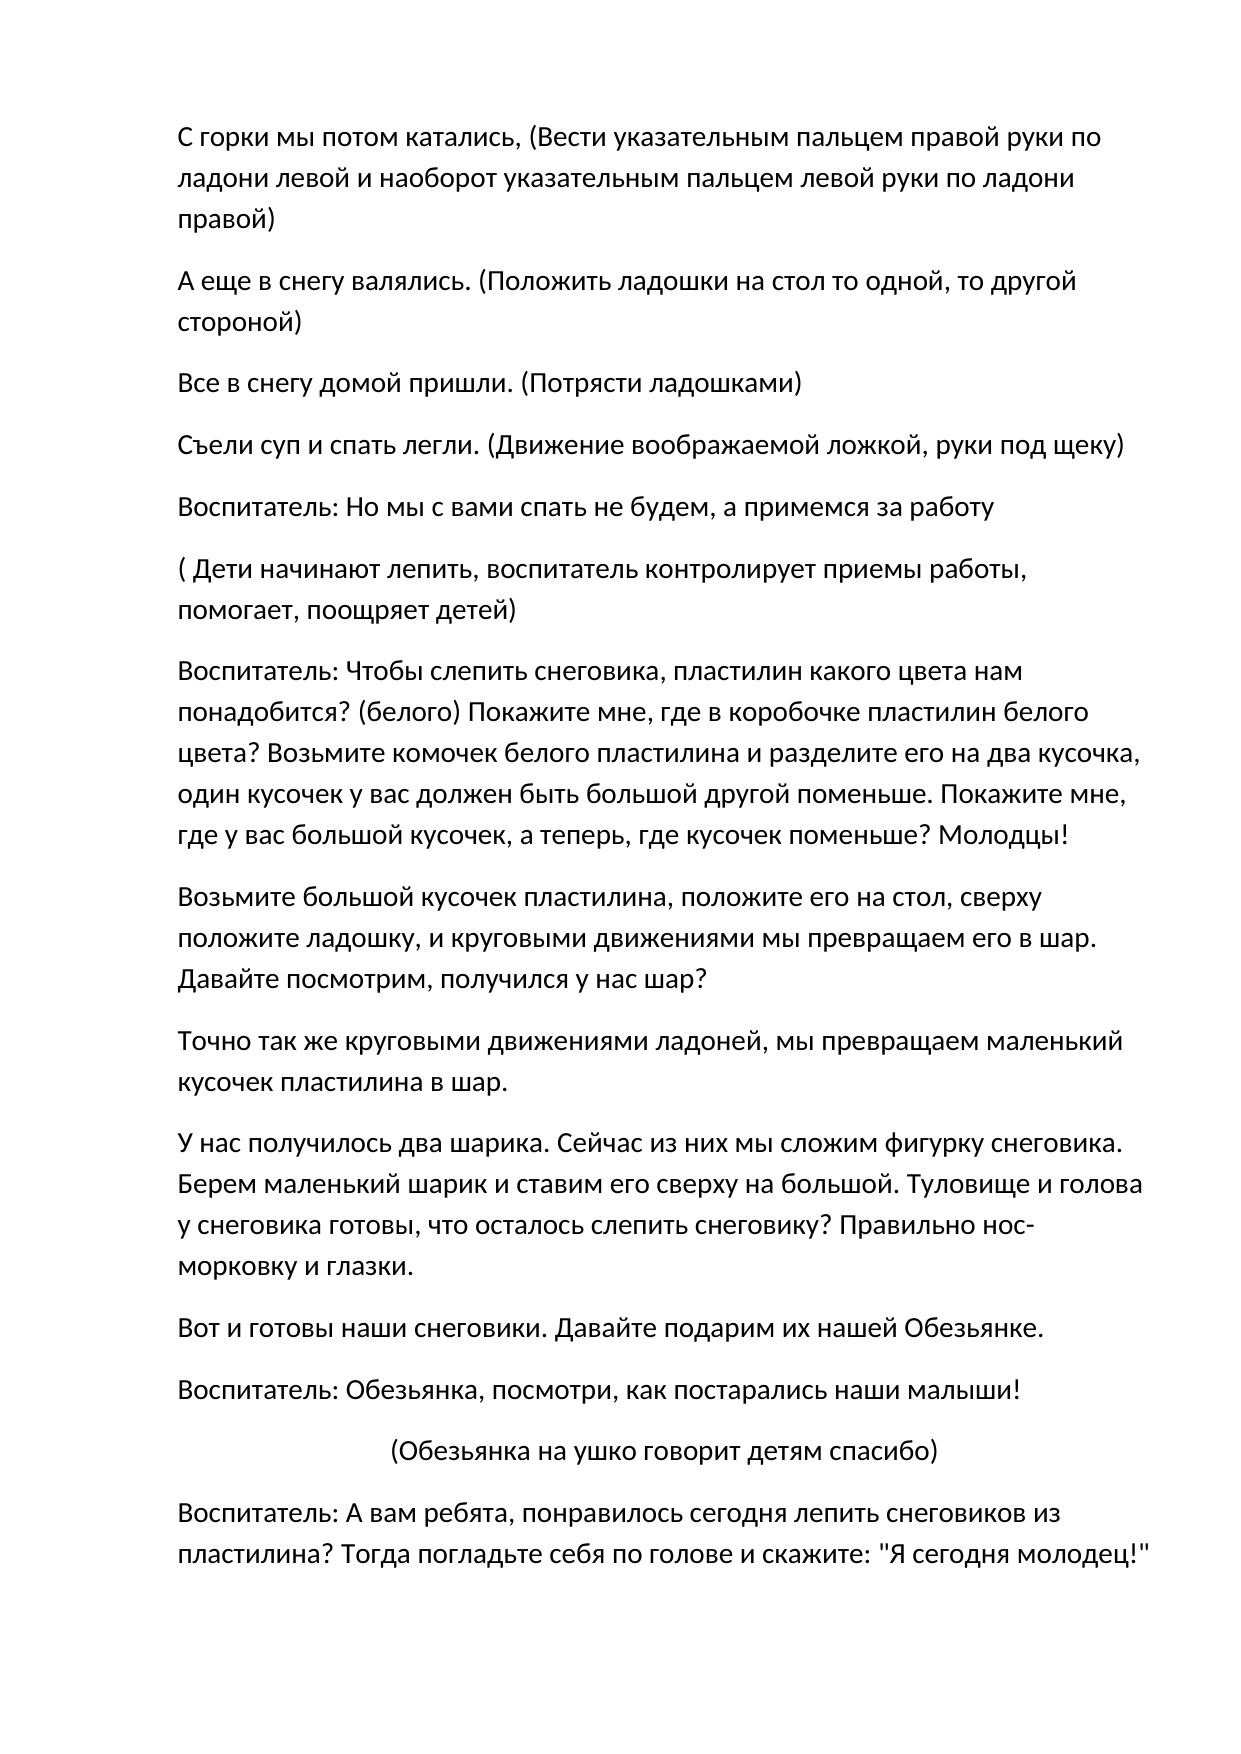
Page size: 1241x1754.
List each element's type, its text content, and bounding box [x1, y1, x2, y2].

text Точно так же круговыми движениями ладоней, мы превращаем маленький кусочек пластилина в шар. [177, 1022, 1152, 1098]
text А еще в снегу валялись. (Положить ладошки на стол то одной, то другой стороной) [177, 262, 1152, 338]
text С горки мы потом катались, (Вести указательным пальцем правой руки по ладони левой и наоборот указательным пальцем левой руки по ладони правой) [177, 118, 1152, 236]
text ( Дети начинают лепить, воспитатель контролирует приемы работы, помогает, поощряет детей) [177, 550, 1152, 626]
text Съели суп и спать легли. (Движение воображаемой ложкой, руки под щеку) [177, 426, 1152, 462]
text Вот и готовы наши снеговики. Давайте подарим их нашей Обезьянке. [177, 1309, 1152, 1344]
text Воспитатель: А вам ребята, понравилось сегодня лепить снеговиков из пластилина? Тогда погладьте себя по голове и скажите: "Я сегодня молодец!" [177, 1494, 1152, 1571]
text Воспитатель: Чтобы слепить снеговика, пластилин какого цвета нам понадобится? (белого) Покажите мне, где в коробочке пластилин белого цвета? Возьмите комочек белого пластилина и разделите его на два кусочка, один кусочек у вас должен быть большой другой поменьше. Покажите мне, где у вас большой кусочек, а теперь, где кусочек поменьше? Молодцы! [177, 652, 1152, 852]
text У нас получилось два шарика. Сейчас из них мы сложим фигурку снеговика. Берем маленький шарик и ставим его сверху на большой. Туловище и голова у снеговика готовы, что осталось слепить снеговику? Правильно нос-морковку и глазки. [177, 1124, 1152, 1283]
text Все в снегу домой пришли. (Потрясти ладошками) [177, 364, 1152, 400]
text Воспитатель: Но мы с вами спать не будем, а примемся за работу [177, 488, 1152, 524]
text (Обезьянка на ушко говорит детям спасибо) [177, 1432, 1152, 1468]
text Воспитатель: Обезьянка, посмотри, как постарались наши малыши! [177, 1371, 1152, 1406]
text Возьмите большой кусочек пластилина, положите его на стол, сверху положите ладошку, и круговыми движениями мы превращаем его в шар. Давайте посмотрим, получился у нас шар? [177, 878, 1152, 996]
